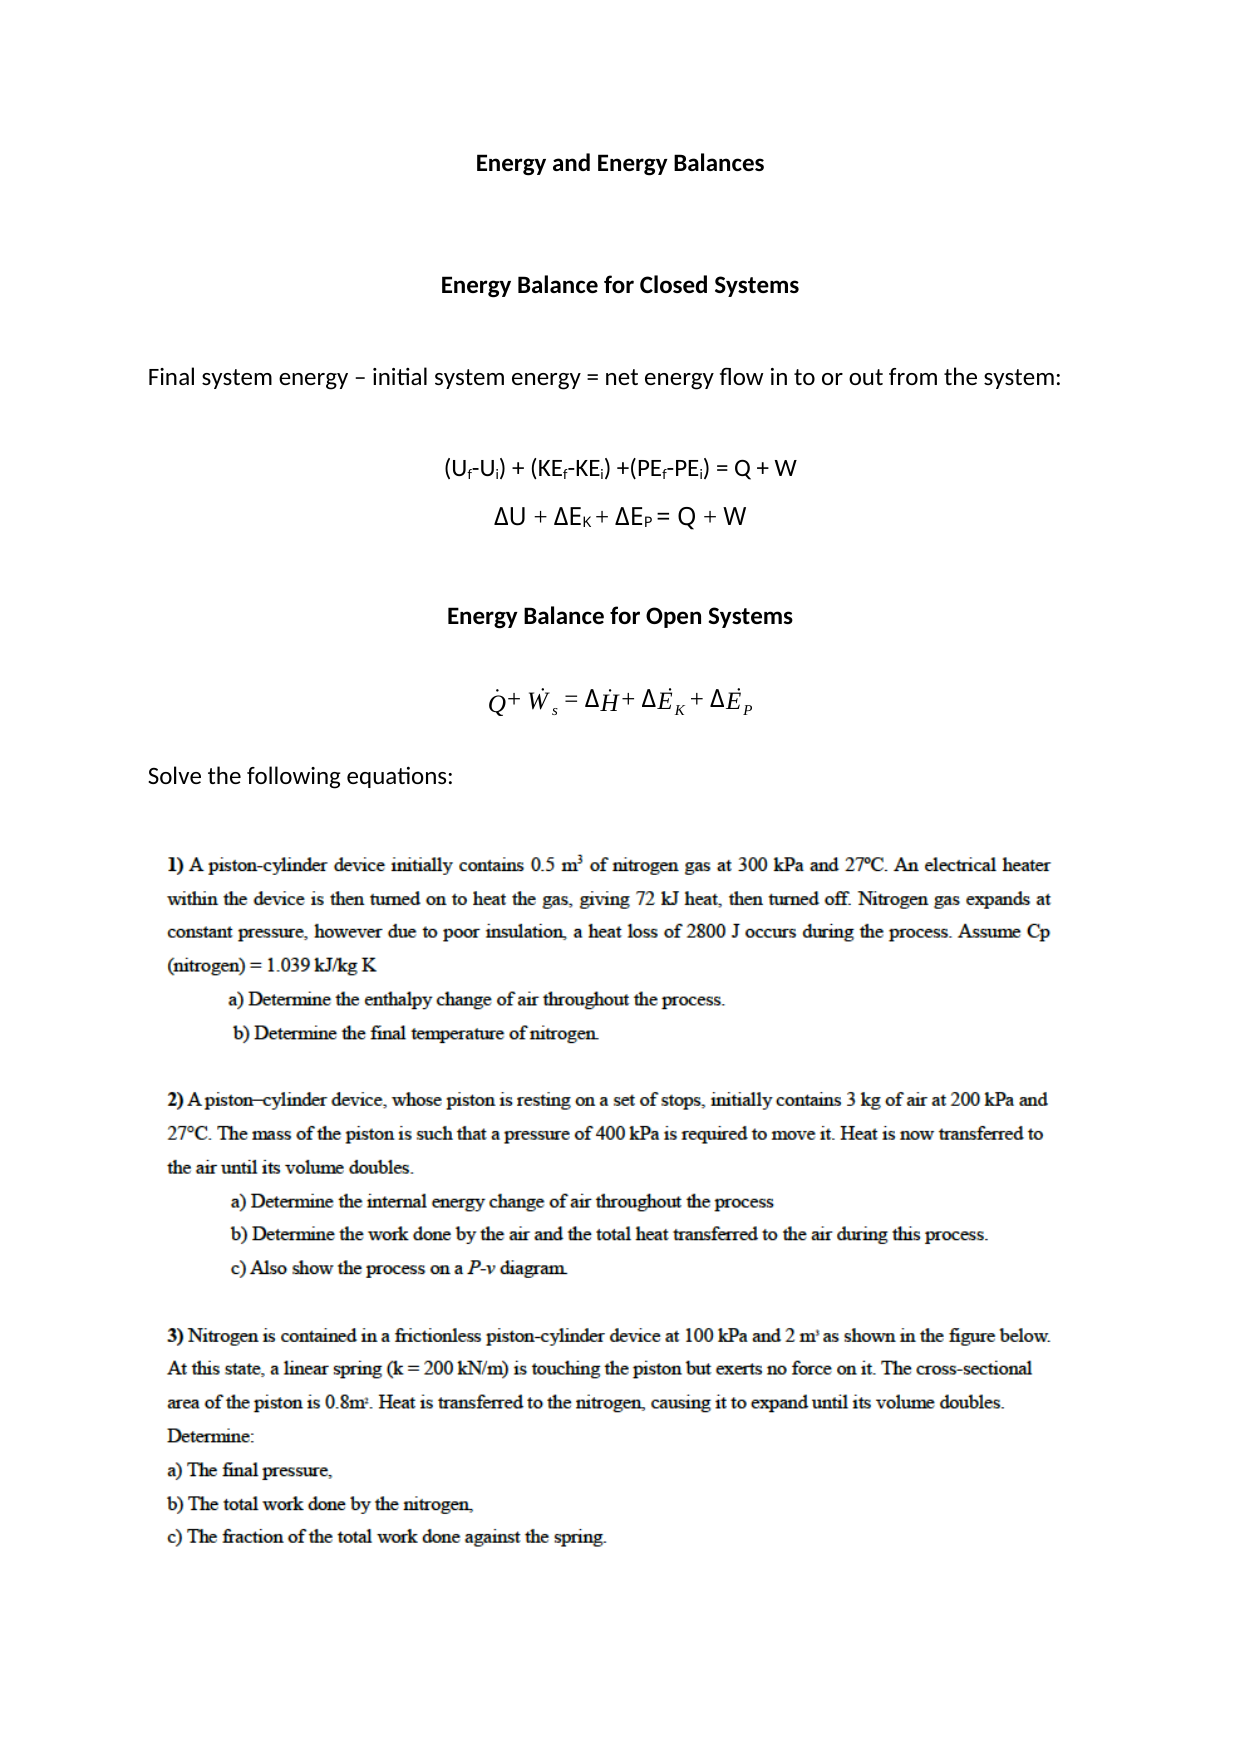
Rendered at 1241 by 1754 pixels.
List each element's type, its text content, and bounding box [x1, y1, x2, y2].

text + = Δ+ Δ + Δ [148, 680, 1093, 726]
text Energy and Energy Balances [148, 148, 1093, 178]
text (Uf-Ui) + (KEf-KEi) +(PEf-PEi) = Q + W [148, 452, 1093, 483]
text Energy Balance for Closed Systems [148, 269, 1093, 300]
text ΔU + ΔEK + ΔEP = Q + W [148, 498, 1093, 532]
text Energy Balance for Open Systems [148, 600, 1093, 631]
text Final system energy – initial system energy = net energy flow in to or out from the system: [148, 361, 1093, 392]
picture [147, 821, 1092, 1563]
text Solve the following equations: [148, 760, 1093, 791]
